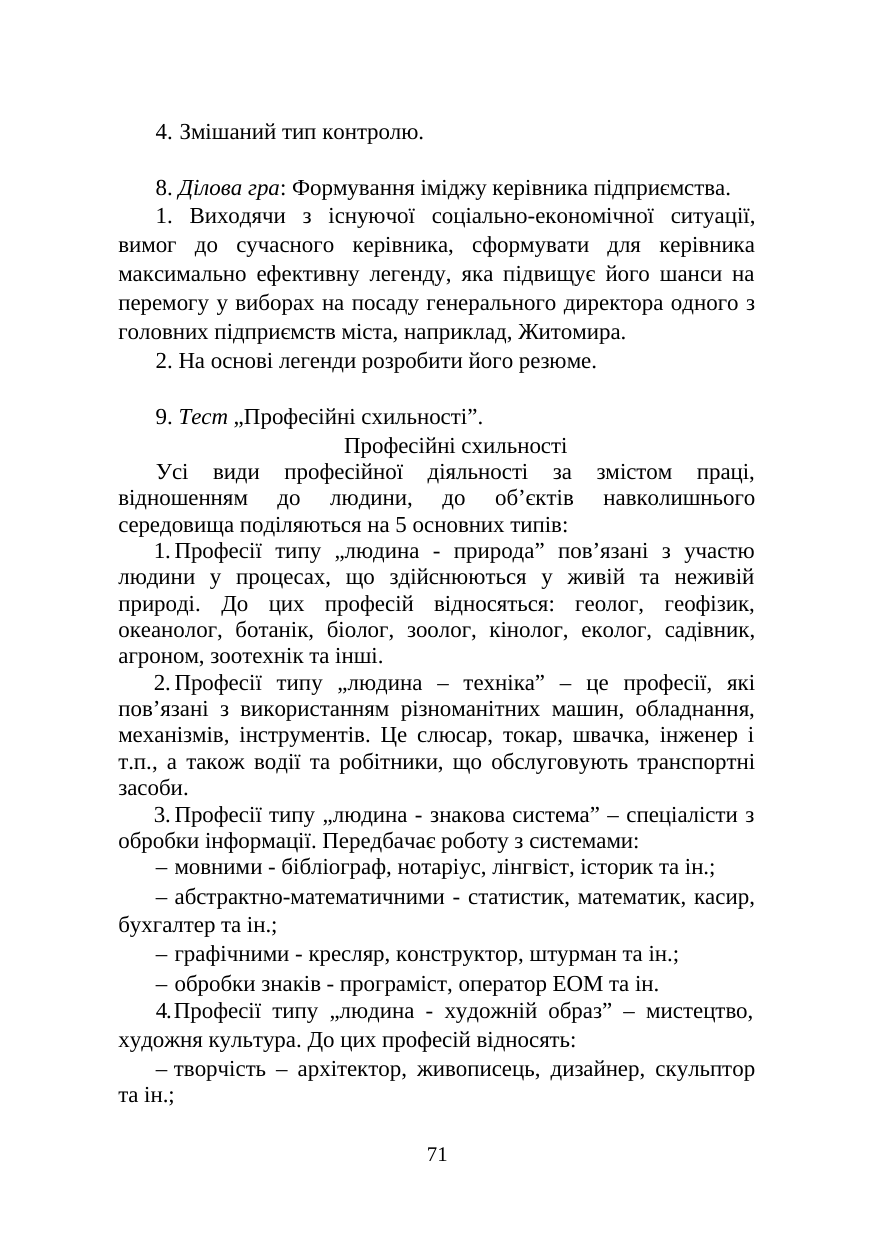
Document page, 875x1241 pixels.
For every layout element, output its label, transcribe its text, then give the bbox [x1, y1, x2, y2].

text 2. На основі легенди розробити його резюме. [118, 347, 756, 374]
text Усі види професійної діяльності за змістом праці, відношенням до людини, до об’єктів навколишнього середовища поділяються на 5 основних типів: [118, 458, 756, 537]
text 4. Професії типу „людина - художній образ” – мистецтво, художня культура. До цих професій відносять: [118, 997, 754, 1053]
list творчість – архітектор, живописець, дизайнер, скульптор та ін.; [118, 1054, 756, 1107]
text Професійні схильності [118, 432, 756, 458]
text 1. Виходячи з існуючої соціально-економічної ситуації, вимог до сучасного керівника, сформувати для керівника максимально ефективну легенду, яка підвищує його шанси на перемогу у виборах на посаду генерального директора одного з головних підприємств міста, наприклад, Житомира. [118, 202, 756, 345]
list обробки знаків - програміст, оператор ЕОМ та ін. [118, 968, 756, 997]
list абстрактно-математичними - статистик, математик, касир, бухгалтер та ін.; [118, 882, 756, 938]
list мовними - бібліограф, нотаріус, лінгвіст, історик та ін.; [118, 853, 756, 880]
list Професії типу „людина – техніка” – це професії, які пов’язані з використанням різноманітних машин, обладнання, механізмів, інструментів. Це слюсар, токар, швачка, інженер і т.п., а також водії та робітники, що обслуговують транспортні засоби. [118, 669, 756, 801]
list Професії типу „людина - знакова система” – спеціалісти з обробки інформації. Передбачає роботу з системами: [118, 801, 756, 853]
list Професії типу „людина - природа” пов’язані з участю людини у процесах, що здійснюються у живій та неживій природі. До цих професій відносяться: геолог, геофізик, океанолог, ботанік, біолог, зоолог, кінолог, еколог, садівник, агроном, зоотехнік та інші. [118, 537, 756, 669]
list графічними - кресляр, конструктор, штурман та ін.; [118, 940, 756, 967]
text 8. Ділова гра: Формування іміджу керівника підприємства. [118, 173, 756, 200]
text 9. Тест „Професійні схильності”. [118, 403, 756, 429]
list Змішаний тип контролю. [118, 118, 756, 144]
